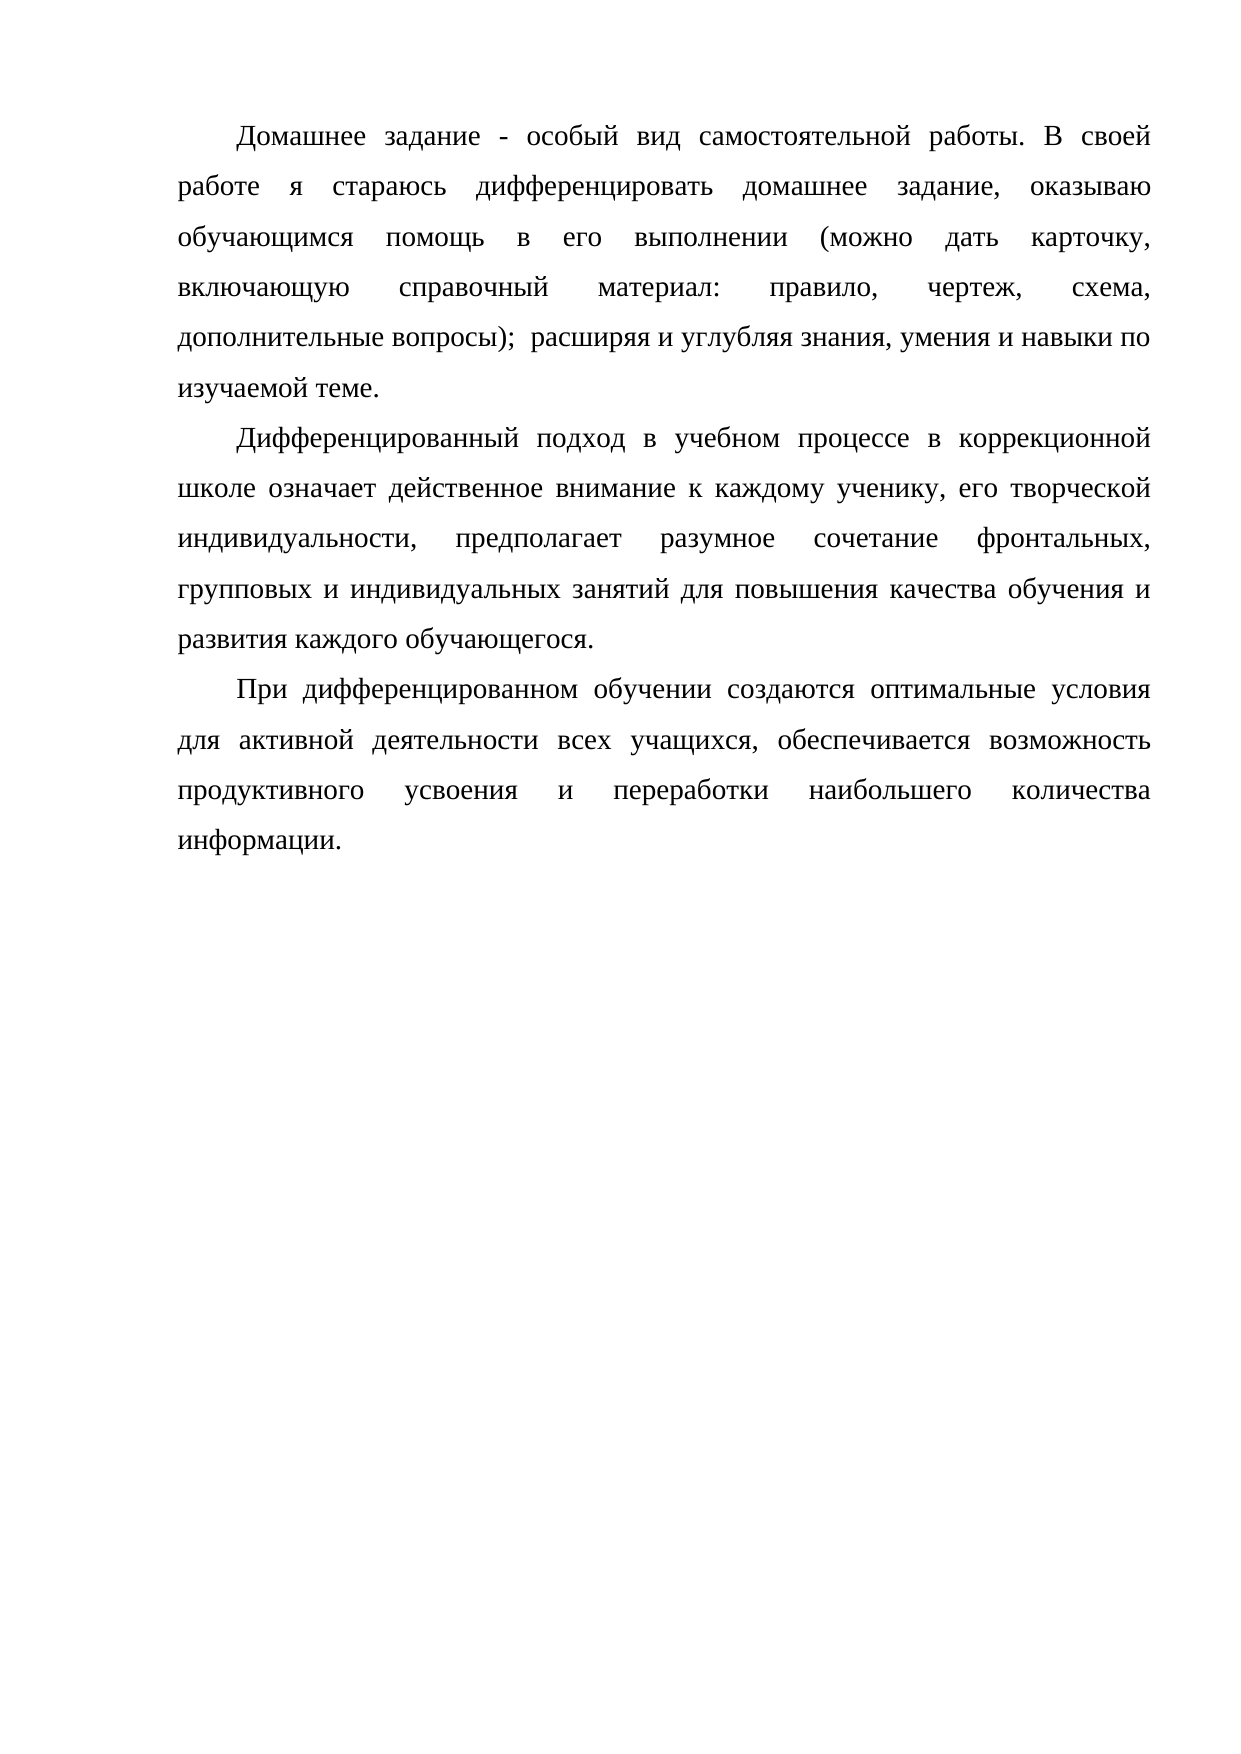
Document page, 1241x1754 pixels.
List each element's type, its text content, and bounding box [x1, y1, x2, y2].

text Дифференцированный подход в учебном процессе в коррекционной школе означает действенное внимание к каждому ученику, его творческой индивидуальности, предполагает разумное сочетание фронтальных, групповых и индивидуальных занятий для повышения качества обучения и развития каждого обучающегося. [177, 420, 1152, 655]
text При дифференцированном обучении создаются оптимальные условия для активной деятельности всех учащихся, обеспечивается возможность продуктивного усвоения и переработки наибольшего количества информации. [177, 672, 1152, 856]
text Домашнее задание - особый вид самостоятельной работы. В своей работе я стараюсь дифференцировать домашнее задание, оказываю обучающимся помощь в его выполнении (можно дать карточку, включающую справочный материал: правило, чертеж, схема, дополнительные вопросы); расширяя и углубляя знания, умения и навыки по изучаемой теме. [177, 118, 1152, 403]
